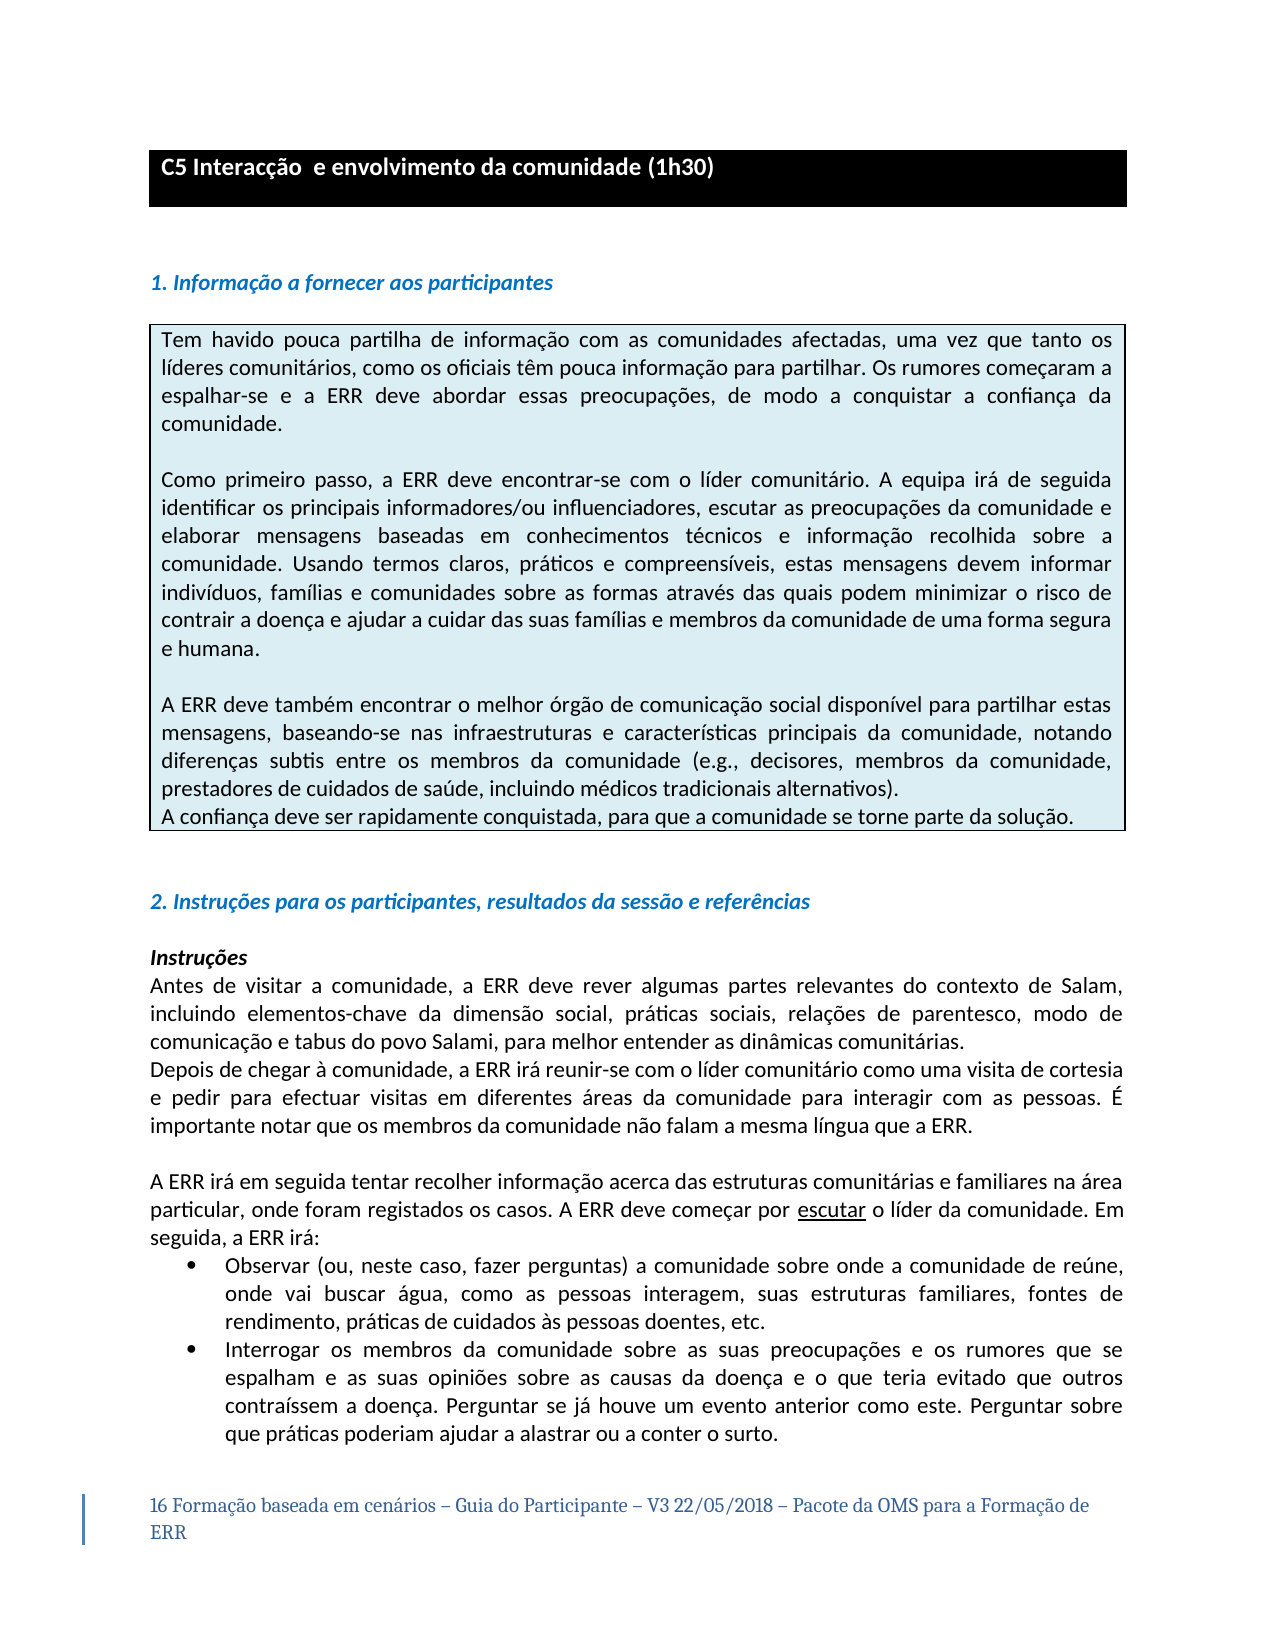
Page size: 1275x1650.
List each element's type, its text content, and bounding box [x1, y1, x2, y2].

table_header Tem havido pouca partilha de informação com as comunidades afectadas, uma vez que tanto os líderes comunitários, como os oficiais têm pouca informação para partilhar. Os rumores começaram a espalhar-se e a ERR deve abordar essas preocupações, de modo a conquistar a confiança da comunidade. Como primeiro passo, a ERR deve encontrar-se com o líder comunitário. A equipa irá de seguida identificar os principais informadores/ou influenciadores, escutar as preocupações da comunidade e elaborar mensagens baseadas em conhecimentos técnicos e informação recolhida sobre a comunidade. Usando termos claros, práticos e compreensíveis, estas mensagens devem informar indivíduos, famílias e comunidades sobre as formas através das quais podem minimizar o risco de contrair a doença e ajudar a cuidar das suas famílias e membros da comunidade de uma forma segura e humana. A ERR deve também encontrar o melhor órgão de comunicação social disponível para partilhar estas mensagens, baseando-se nas infraestruturas e características principais da comunidade, notando diferenças subtis entre os membros da comunidade (e.g., decisores, membros da comunidade, prestadores de cuidados de saúde, incluindo médicos tradicionais alternativos). A confiança deve ser rapidamente conquistada, para que a comunidade se torne parte da solução. [151, 325, 1124, 830]
text Antes de visitar a comunidade, a ERR deve rever algumas partes relevantes do contexto de Salam, incluindo elementos-chave da dimensão social, práticas sociais, relações de parentesco, modo de comunicação e tabus do povo Salami, para melhor entender as dinâmicas comunitárias. [150, 971, 1125, 1055]
text Depois de chegar à comunidade, a ERR irá reunir-se com o líder comunitário como uma visita de cortesia e pedir para efectuar visitas em diferentes áreas da comunidade para interagir com as pessoas. É importante notar que os membros da comunidade não falam a mesma língua que a ERR. [150, 1055, 1125, 1139]
text 1. Informação a fornecer aos participantes [150, 268, 1125, 296]
text Instruções [150, 943, 1125, 971]
text 2. Instruções para os participantes, resultados da sessão e referências [150, 887, 1125, 915]
text A ERR irá em seguida tentar recolher informação acerca das estruturas comunitárias e familiares na área particular, onde foram registados os casos. A ERR deve começar por escutar o líder da comunidade. Em seguida, a ERR irá: [150, 1167, 1125, 1251]
list Observar (ou, neste caso, fazer perguntas) a comunidade sobre onde a comunidade de reúne, onde vai buscar água, como as pessoas interagem, suas estruturas familiares, fontes de rendimento, práticas de cuidados às pessoas doentes, etc. [187, 1251, 1125, 1335]
list Interrogar os membros da comunidade sobre as suas preocupações e os rumores que se espalham e as suas opiniões sobre as causas da doença e o que teria evitado que outros contraíssem a doença. Perguntar se já houve um evento anterior como este. Perguntar sobre que práticas poderiam ajudar a alastrar ou a conter o surto. [187, 1335, 1125, 1447]
table_header C5 Interacção e envolvimento da comunidade (1h30) [151, 151, 1126, 206]
